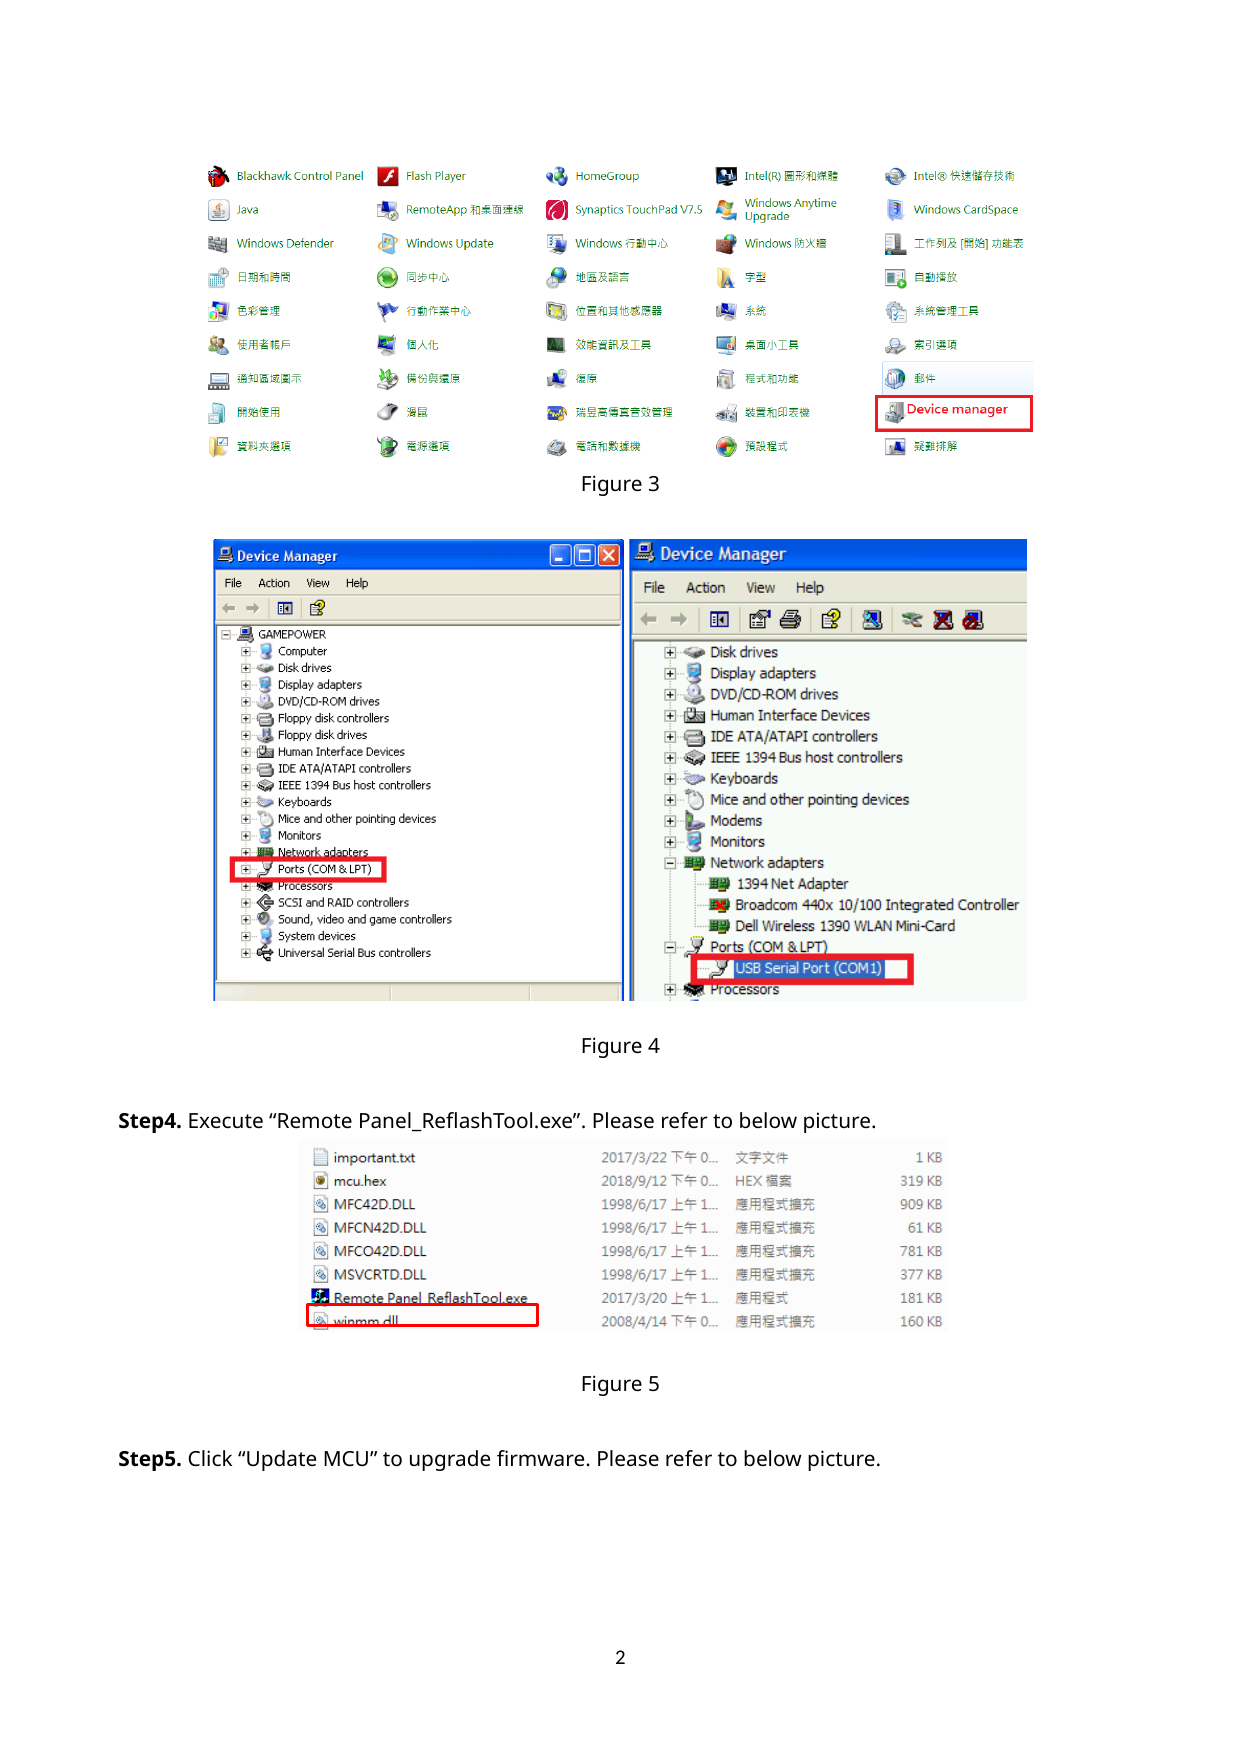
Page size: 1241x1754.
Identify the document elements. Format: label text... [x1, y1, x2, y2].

text Figure 5 [118, 1364, 1122, 1402]
picture [629, 539, 1027, 1001]
picture [213, 539, 624, 1001]
text Step5. Click “Update MCU” to upgrade firmware. Please refer to below picture. [118, 1439, 1122, 1477]
text Figure 3 [118, 464, 1122, 502]
picture [206, 164, 1034, 461]
text Step4. Execute “Remote Panel_ReflashTool.exe”. Please refer to below picture. [118, 1102, 1122, 1139]
picture [297, 1139, 948, 1332]
text Figure 4 [118, 1027, 1122, 1064]
